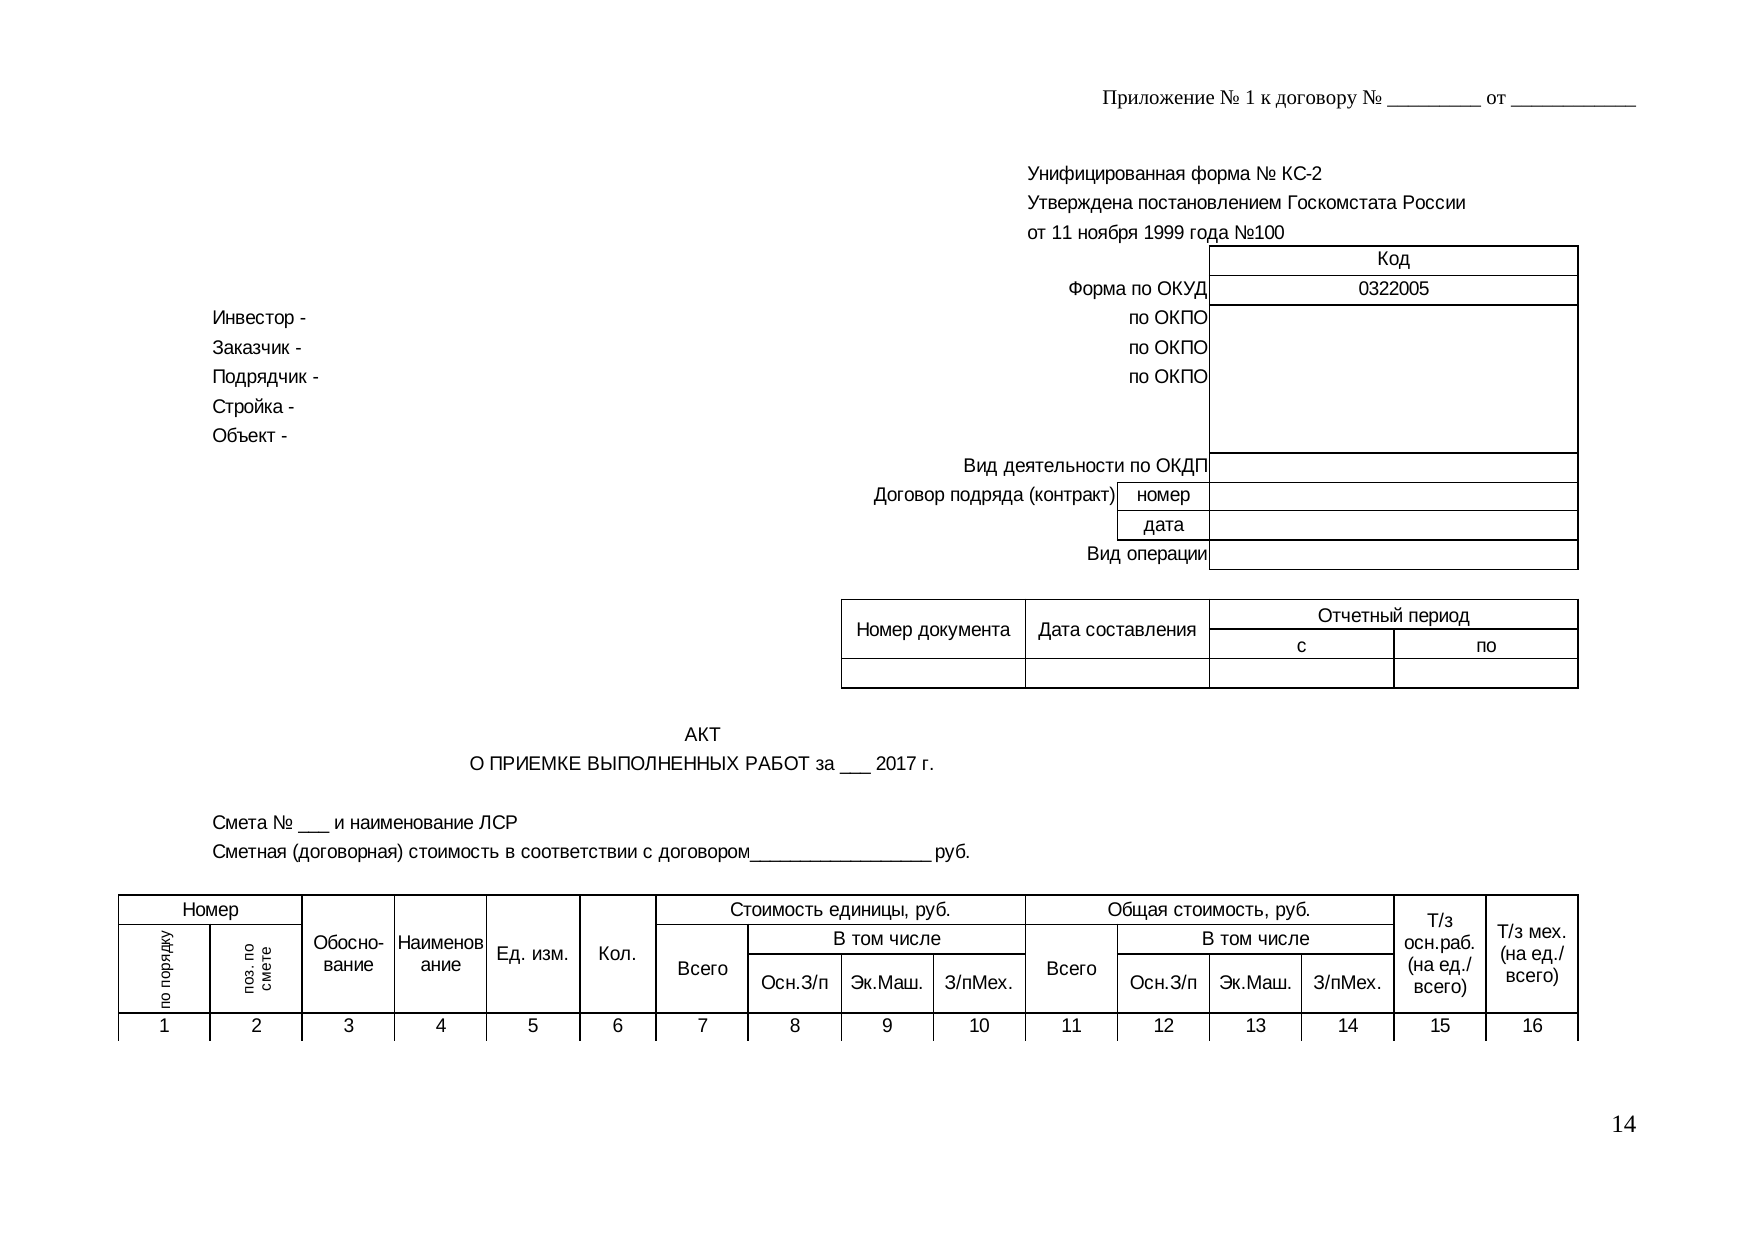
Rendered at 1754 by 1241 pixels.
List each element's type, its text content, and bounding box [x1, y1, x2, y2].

text Приложение № 1 к договору № _________ от ____________ [118, 85, 1636, 109]
